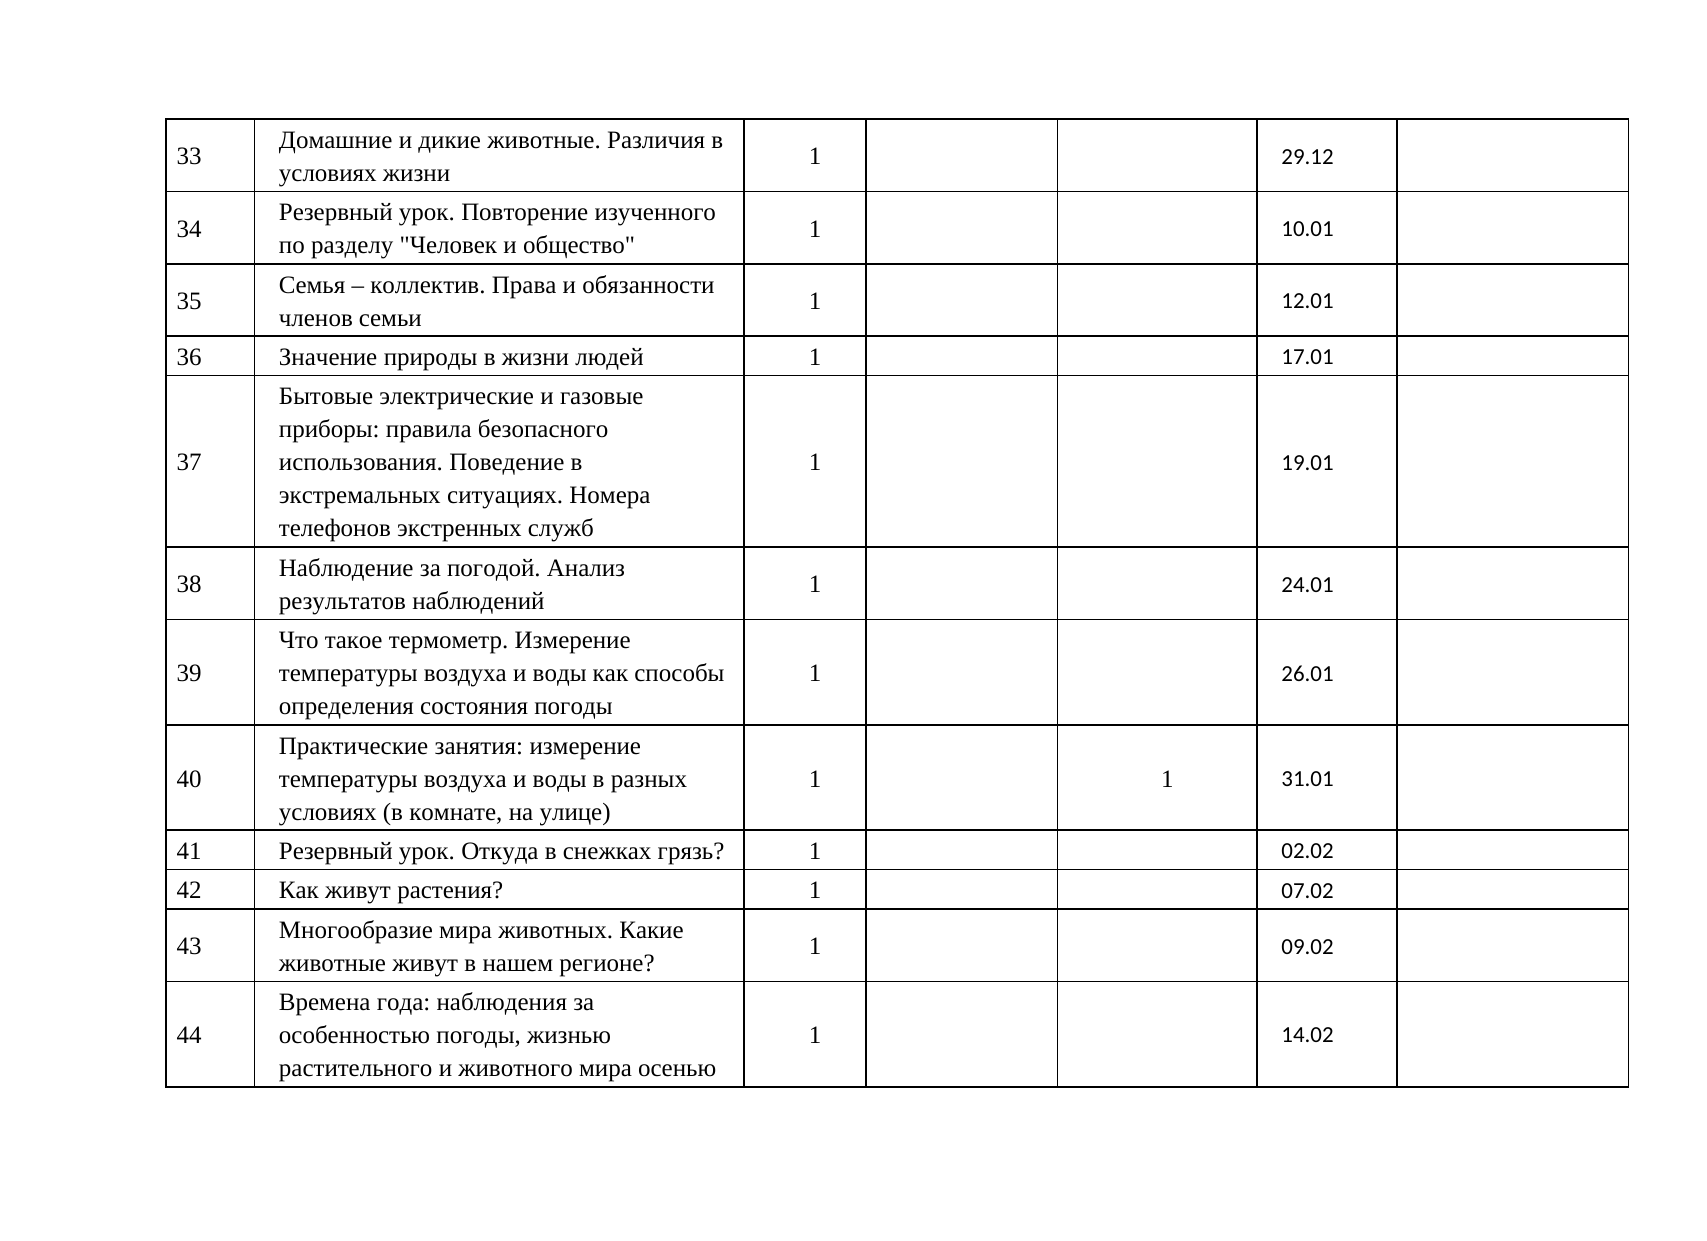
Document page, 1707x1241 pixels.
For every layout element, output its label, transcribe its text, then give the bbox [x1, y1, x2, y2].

table_cell 07.02 [1258, 870, 1396, 908]
table_cell 33 [167, 120, 254, 191]
table_cell 1 [745, 192, 865, 263]
table_cell 09.02 [1258, 910, 1396, 981]
table_cell 1 [745, 265, 865, 335]
table_cell [1058, 548, 1256, 618]
table_cell [867, 831, 1057, 869]
table_cell [1398, 337, 1628, 375]
table_cell [1058, 982, 1256, 1086]
table_cell 1 [745, 870, 865, 908]
table_cell 17.01 [1258, 337, 1396, 375]
table_cell [1058, 910, 1256, 981]
table_cell [867, 870, 1057, 908]
table_cell [1058, 870, 1256, 908]
table_cell 38 [167, 548, 254, 618]
table_cell [867, 192, 1057, 263]
table_cell Практические занятия: измерение температуры воздуха и воды в разных условиях (в комнате, на улице) [255, 726, 743, 829]
table_cell [1398, 831, 1628, 869]
table_cell [1058, 265, 1256, 335]
table_cell 19.01 [1258, 376, 1396, 546]
table_cell [867, 910, 1057, 981]
table_cell Многообразие мира животных. Какие животные живут в нашем регионе? [255, 910, 743, 981]
table_cell 1 [745, 337, 865, 375]
table_cell [1398, 620, 1628, 724]
table_cell [1398, 192, 1628, 263]
table_cell 40 [167, 726, 254, 829]
table_cell [867, 982, 1057, 1086]
table_cell 44 [167, 982, 254, 1086]
table_cell 1 [745, 620, 865, 724]
table_cell [1058, 620, 1256, 724]
table_cell Значение природы в жизни людей [255, 337, 743, 375]
table_cell 35 [167, 265, 254, 335]
table_cell 02.02 [1258, 831, 1396, 869]
table_cell [1398, 726, 1628, 829]
table_cell 1 [745, 548, 865, 618]
table_cell [1398, 982, 1628, 1086]
table_cell Бытовые электрические и газовые приборы: правила безопасного использования. Поведение в экстремальных ситуациях. Номера телефонов экстренных служб [255, 376, 743, 546]
table_cell 1 [745, 831, 865, 869]
table_cell 1 [745, 376, 865, 546]
table_cell 1 [745, 726, 865, 829]
table_cell 24.01 [1258, 548, 1396, 618]
table_cell 1 [1058, 726, 1256, 829]
table_cell [867, 376, 1057, 546]
table_cell 10.01 [1258, 192, 1396, 263]
table_cell [1058, 120, 1256, 191]
table_cell Семья – коллектив. Права и обязанности членов семьи [255, 265, 743, 335]
table_cell 39 [167, 620, 254, 724]
table_cell [1398, 265, 1628, 335]
table_cell [1398, 120, 1628, 191]
table_cell Домашние и дикие животные. Различия в условиях жизни [255, 120, 743, 191]
table_cell [1398, 548, 1628, 618]
table_cell Как живут растения? [255, 870, 743, 908]
table_cell [867, 620, 1057, 724]
table_cell 36 [167, 337, 254, 375]
table_cell 42 [167, 870, 254, 908]
table_cell Наблюдение за погодой. Анализ результатов наблюдений [255, 548, 743, 618]
table_cell 26.01 [1258, 620, 1396, 724]
table_cell 37 [167, 376, 254, 546]
table_cell Резервный урок. Повторение изученного по разделу "Человек и общество" [255, 192, 743, 263]
table_cell 12.01 [1258, 265, 1396, 335]
table_cell Времена года: наблюдения за особенностью погоды, жизнью растительного и животного мира осенью [255, 982, 743, 1086]
table_cell 43 [167, 910, 254, 981]
table_cell 41 [167, 831, 254, 869]
table_cell [867, 337, 1057, 375]
table_cell 1 [745, 982, 865, 1086]
table_cell [1058, 376, 1256, 546]
table_cell [1398, 910, 1628, 981]
table_cell 31.01 [1258, 726, 1396, 829]
table_cell Резервный урок. Откуда в снежках грязь? [255, 831, 743, 869]
table_cell 1 [745, 120, 865, 191]
table_cell [867, 548, 1057, 618]
table_cell [1058, 831, 1256, 869]
table_cell 29.12 [1258, 120, 1396, 191]
table_cell [1058, 337, 1256, 375]
table_cell [867, 265, 1057, 335]
table_cell [1398, 376, 1628, 546]
table_cell [867, 726, 1057, 829]
table_cell 34 [167, 192, 254, 263]
table_cell [1058, 192, 1256, 263]
table_cell 1 [745, 910, 865, 981]
table_cell [1398, 870, 1628, 908]
table_cell 14.02 [1258, 982, 1396, 1086]
table_cell Что такое термометр. Измерение температуры воздуха и воды как способы определения состояния погоды [255, 620, 743, 724]
table_cell [867, 120, 1057, 191]
